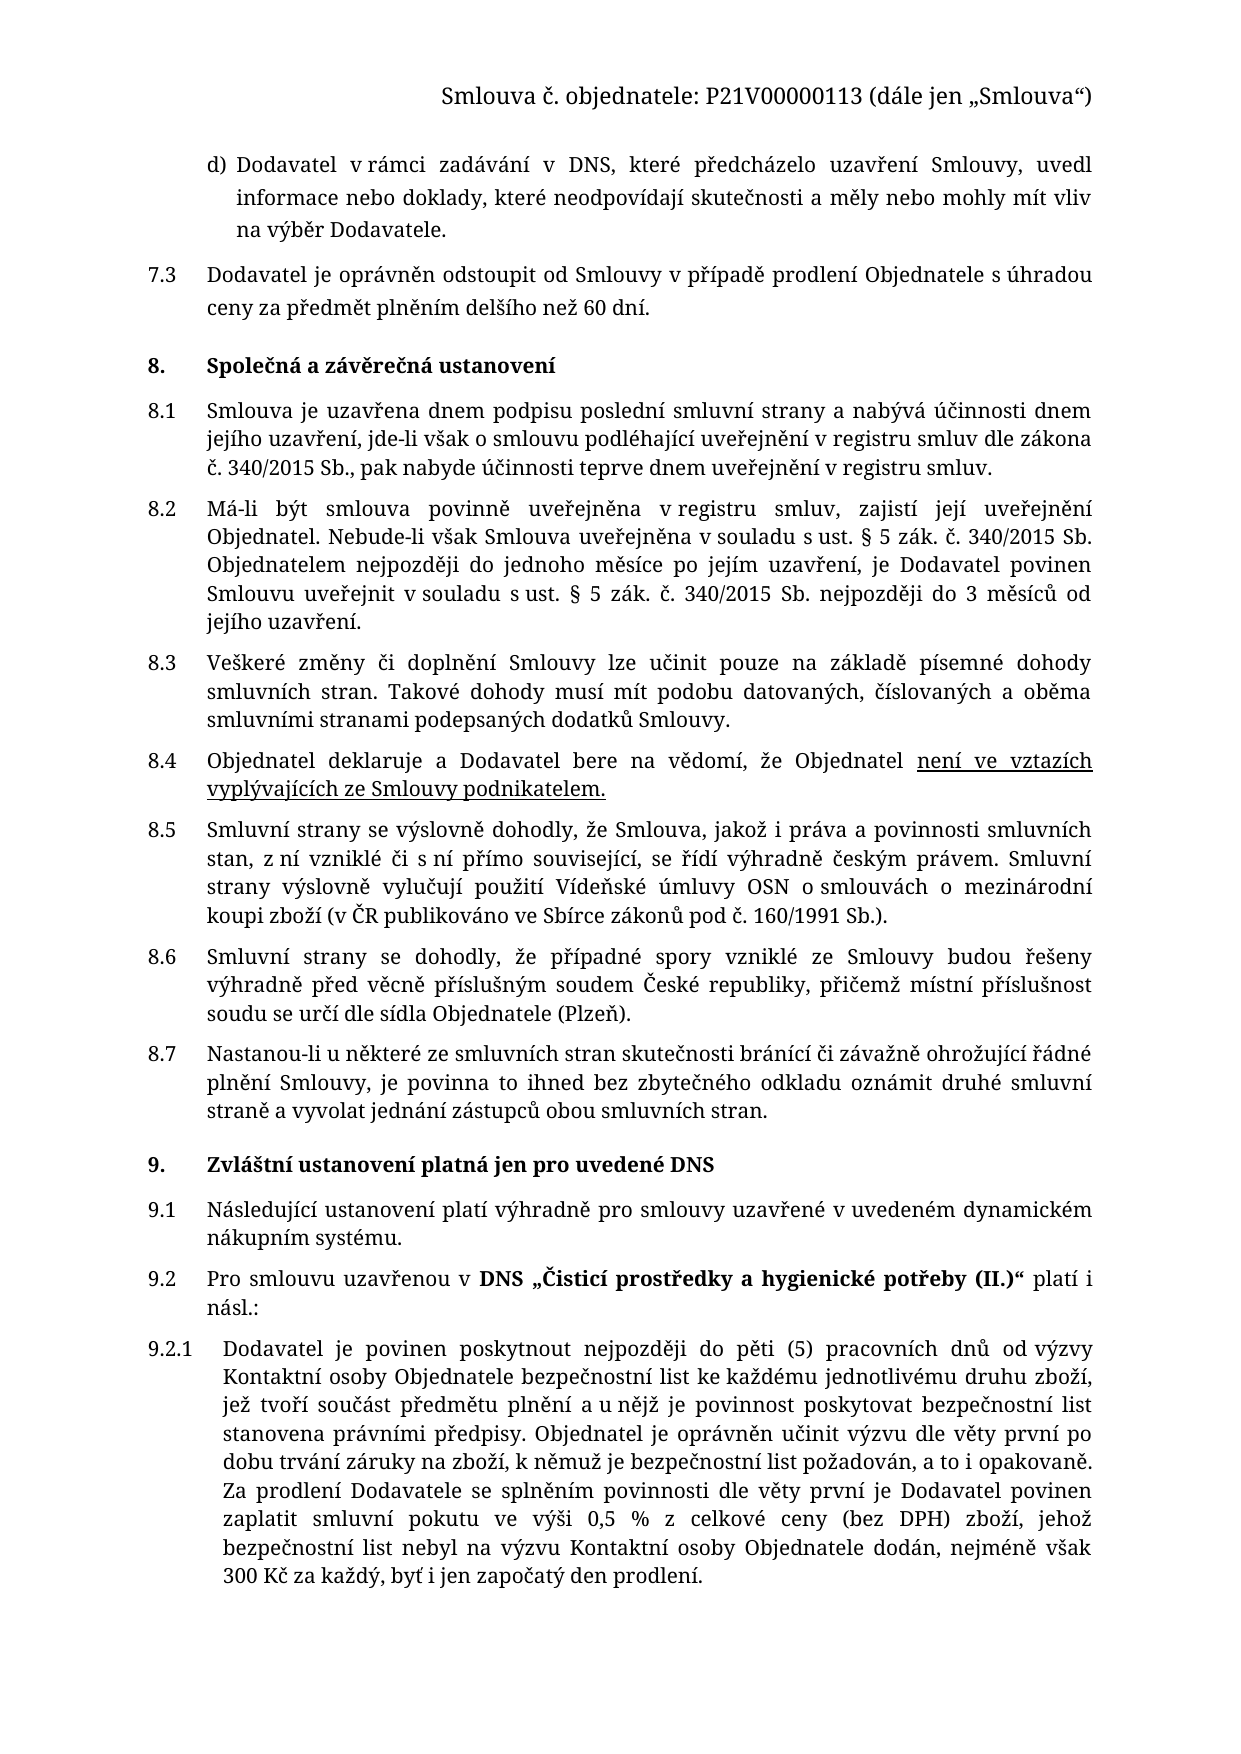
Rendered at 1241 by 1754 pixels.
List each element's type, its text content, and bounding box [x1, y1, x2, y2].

list Má-li být smlouva povinně uveřejněna v registru smluv, zajistí její uveřejnění Objednatel. Nebude-li však Smlouva uveřejněna v souladu s ust. § 5 zák. č. 340/2015 Sb. Objednatelem nejpozději do jednoho měsíce po jejím uzavření, je Dodavatel povinen Smlouvu uveřejnit v souladu s ust. § 5 zák. č. 340/2015 Sb. nejpozději do 3 měsíců od jejího uzavření. [148, 494, 1093, 636]
list Smluvní strany se výslovně dohodly, že Smlouva, jakož i práva a povinnosti smluvních stan, z ní vzniklé či s ní přímo související, se řídí výhradně českým právem. Smluvní strany výslovně vylučují použití Vídeňské úmluvy OSN o smlouvách o mezinárodní koupi zboží (v ČR publikováno ve Sbírce zákonů pod č. 160/1991 Sb.). [148, 816, 1093, 929]
list Objednatel deklaruje a Dodavatel bere na vědomí, že Objednatel není ve vztazích vyplývajících ze Smlouvy podnikatelem. [148, 746, 1093, 803]
list Dodavatel je povinen poskytnout nejpozději do pěti (5) pracovních dnů od výzvy Kontaktní osoby Objednatele bezpečnostní list ke každému jednotlivému druhu zboží, jež tvoří součást předmětu plnění a u nějž je povinnost poskytovat bezpečnostní list stanovena právními předpisy. Objednatel je oprávněn učinit výzvu dle věty první po dobu trvání záruky na zboží, k němuž je bezpečnostní list požadován, a to i opakovaně. Za prodlení Dodavatele se splněním povinnosti dle věty první je Dodavatel povinen zaplatit smluvní pokutu ve výši 0,5 % z celkové ceny (bez DPH) zboží, jehož bezpečnostní list nebyl na výzvu Kontaktní osoby Objednatele dodán, nejméně však 300 Kč za každý, byť i jen započatý den prodlení. [148, 1334, 1093, 1590]
list Pro smlouvu uzavřenou v DNS „Čisticí prostředky a hygienické potřeby (II.)“ platí i násl.: [148, 1264, 1093, 1321]
list Smlouva je uzavřena dnem podpisu poslední smluvní strany a nabývá účinnosti dnem jejího uzavření, jde-li však o smlouvu podléhající uveřejnění v registru smluv dle zákona č. 340/2015 Sb., pak nabyde účinnosti teprve dnem uveřejnění v registru smluv. [148, 396, 1093, 481]
list Zvláštní ustanovení platná jen pro uvedené DNS [148, 1150, 1093, 1178]
list Smluvní strany se dohodly, že případné spory vzniklé ze Smlouvy budou řešeny výhradně před věcně příslušným soudem České republiky, přičemž místní příslušnost soudu se určí dle sídla Objednatele (Plzeň). [148, 942, 1093, 1027]
list Následující ustanovení platí výhradně pro smlouvy uzavřené v uvedeném dynamickém nákupním systému. [148, 1195, 1093, 1252]
list Dodavatel je oprávněn odstoupit od Smlouvy v případě prodlení Objednatele s úhradou ceny za předmět plněním delšího než 60 dní. [148, 261, 1093, 322]
list Dodavatel v rámci zadávání v DNS, které předcházelo uzavření Smlouvy, uvedl informace nebo doklady, které neodpovídají skutečnosti a měly nebo mohly mít vliv na výběr Dodavatele. [207, 150, 1093, 244]
list Veškeré změny či doplnění Smlouvy lze učinit pouze na základě písemné dohody smluvních stran. Takové dohody musí mít podobu datovaných, číslovaných a oběma smluvními stranami podepsaných dodatků Smlouvy. [148, 648, 1093, 734]
list Nastanou-li u některé ze smluvních stran skutečnosti bránící či závažně ohrožující řádné plnění Smlouvy, je povinna to ihned bez zbytečného odkladu oznámit druhé smluvní straně a vyvolat jednání zástupců obou smluvních stran. [148, 1039, 1093, 1125]
list Společná a závěrečná ustanovení [148, 351, 1093, 379]
